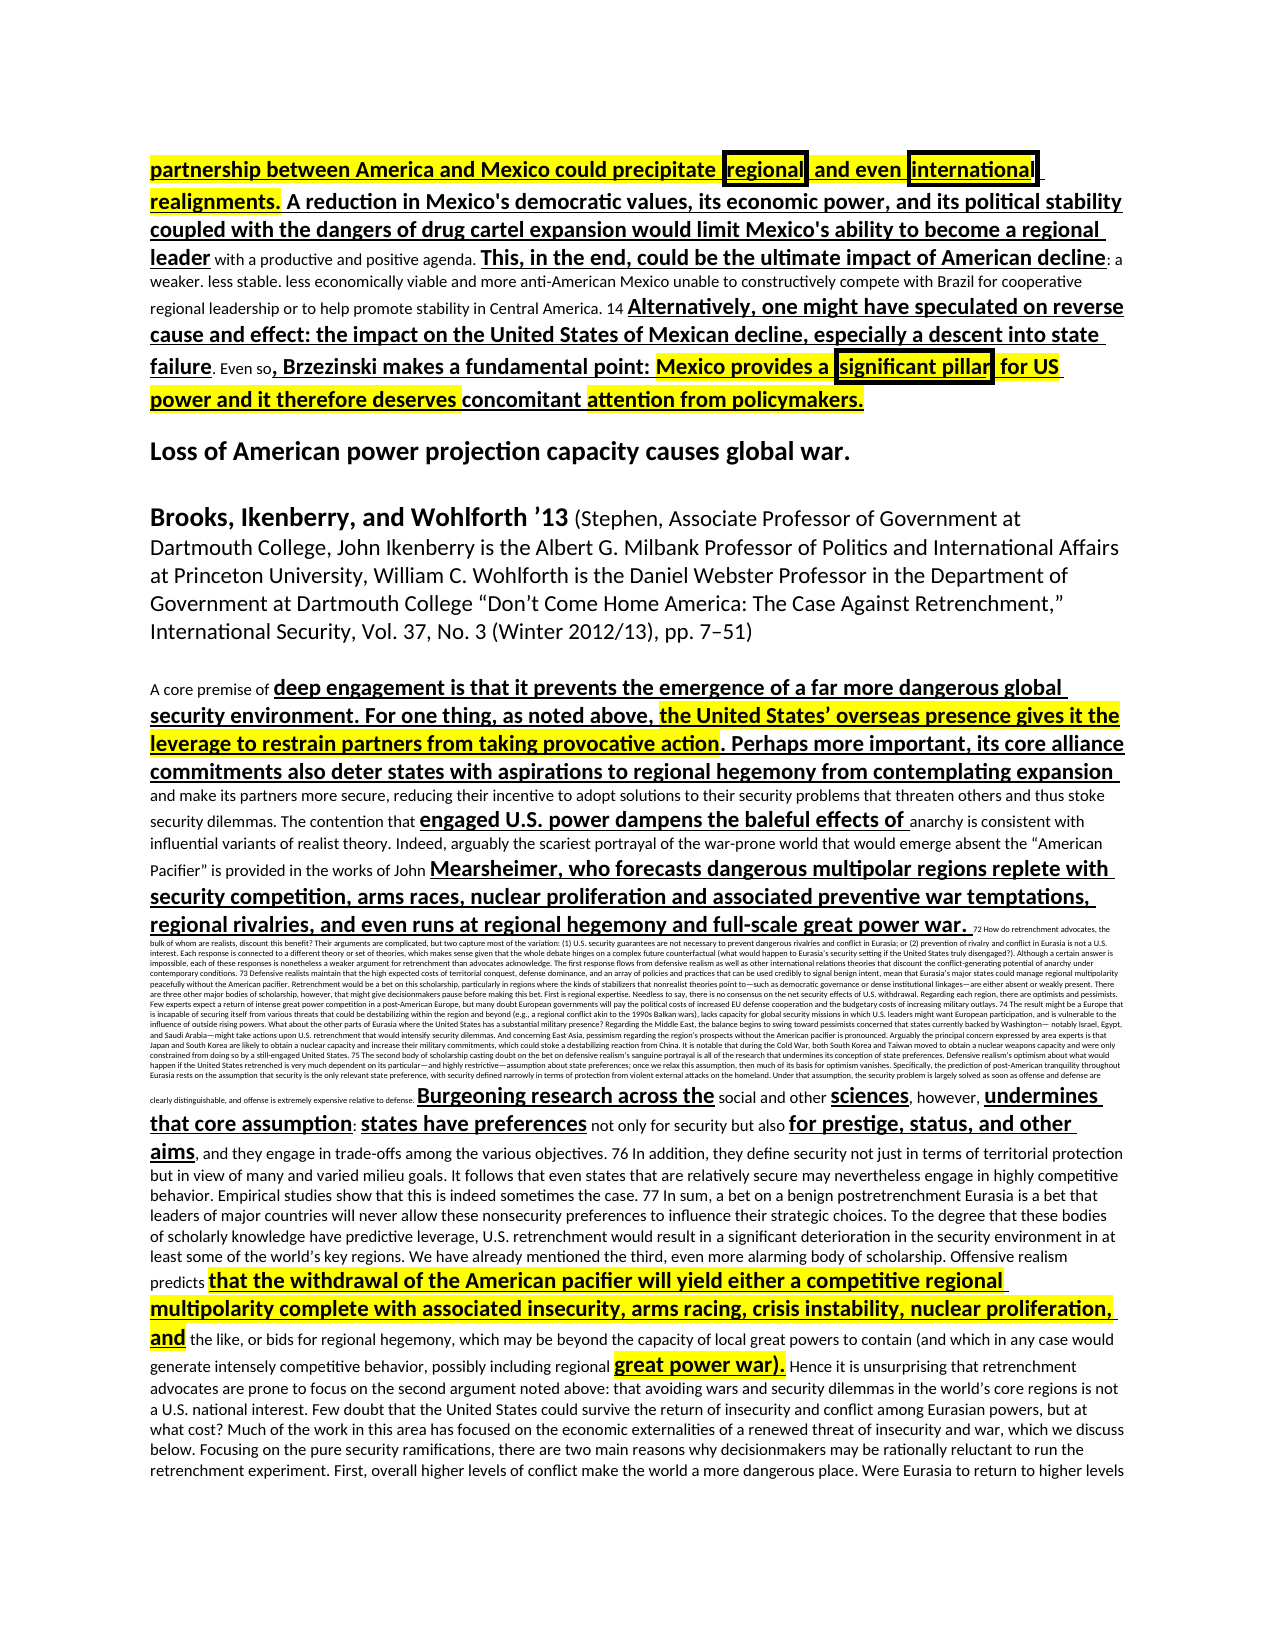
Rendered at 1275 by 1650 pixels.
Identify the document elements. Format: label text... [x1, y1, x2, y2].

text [150, 150, 1125, 413]
subtitle Loss of American power projection capacity causes global war. [150, 434, 1125, 500]
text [150, 755, 1125, 1480]
text Brooks, Ikenberry, and Wohlforth ’13 (Stephen, Associate Professor of Government at Dartmouth College, John Ikenberry is the Albert G. Milbank Professor of Politics and International Affairs at Princeton University, William C. Wohlforth is the Daniel Webster Professor in the Department of Government at Dartmouth College “Don’t Come Home America: The Case Against Retrenchment,” International Security, Vol. 37, No. 3 (Winter 2012/13), pp. 7–51) [150, 500, 1125, 645]
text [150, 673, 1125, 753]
